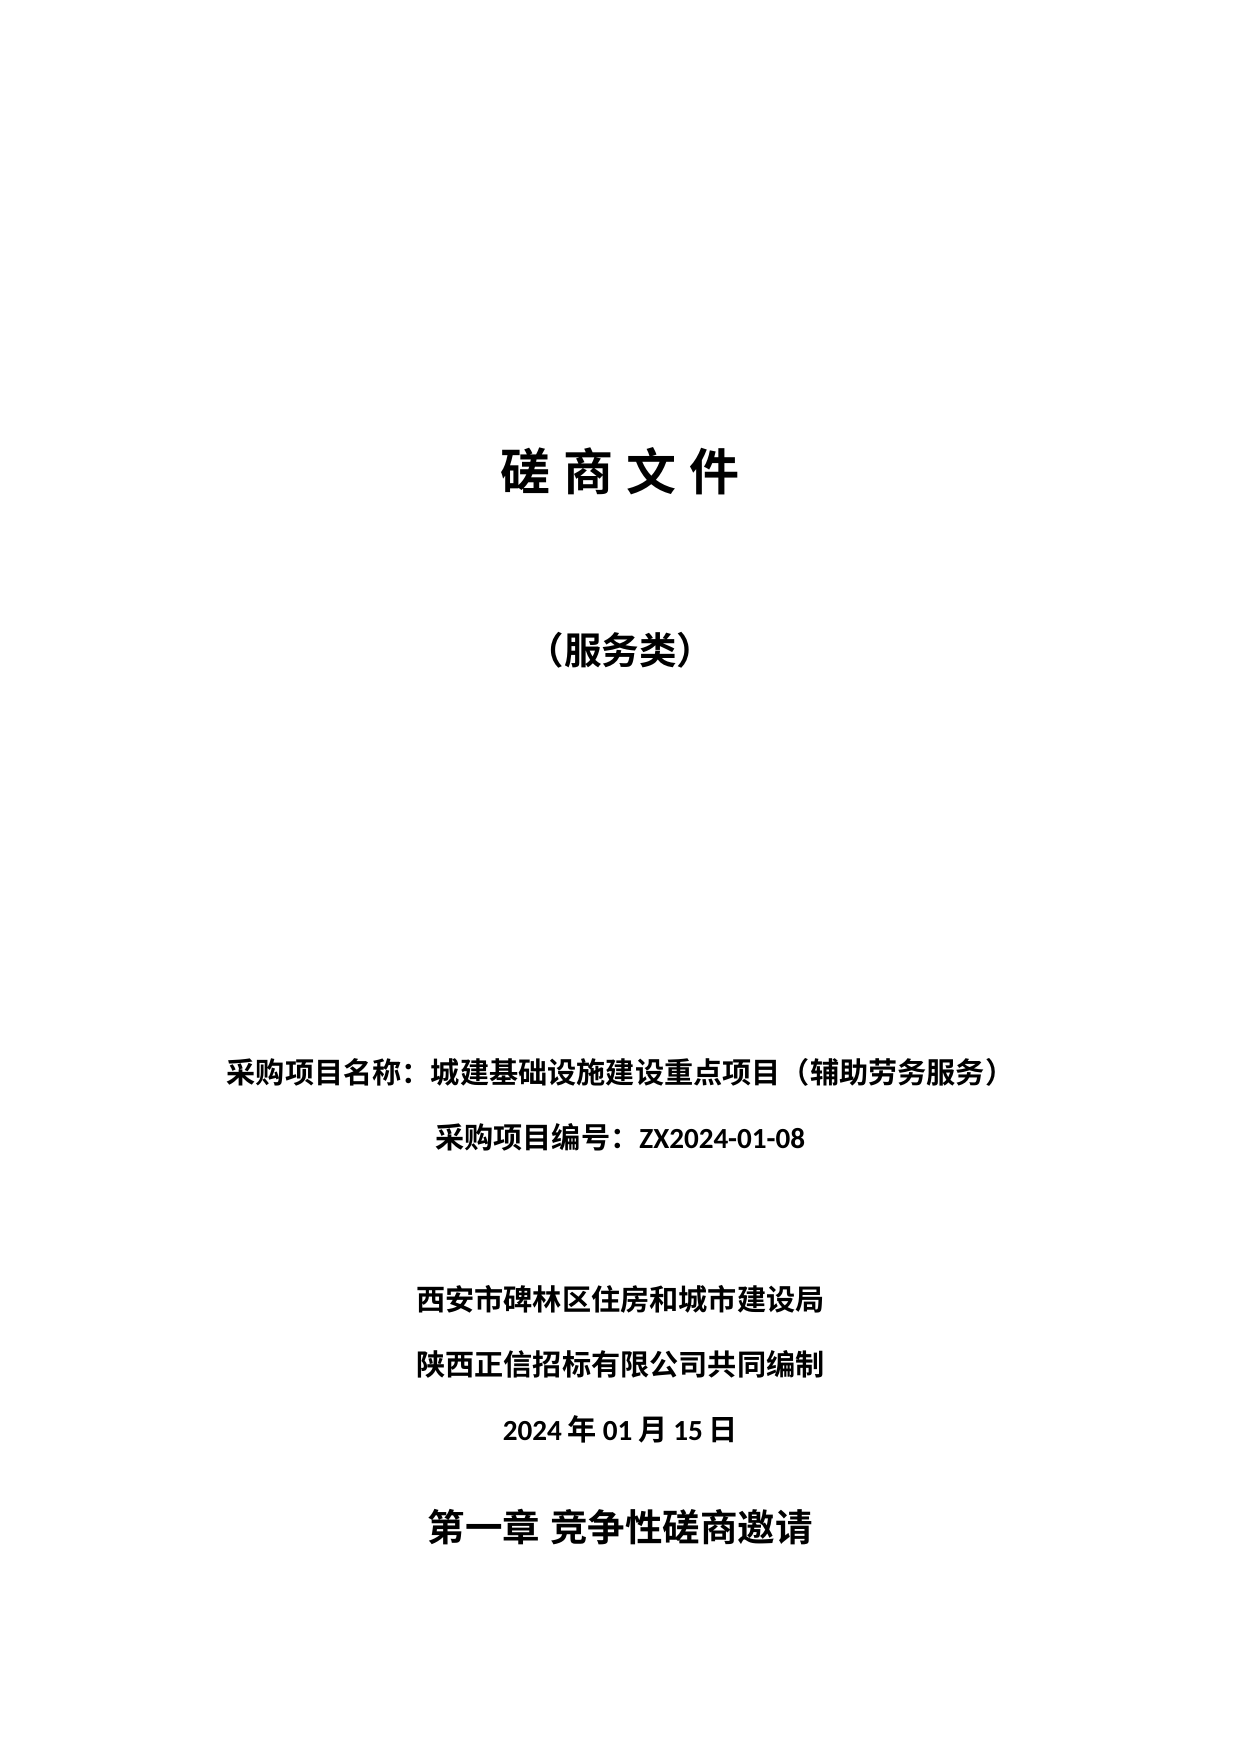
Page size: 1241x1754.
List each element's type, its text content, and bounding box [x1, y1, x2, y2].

text 陕西正信招标有限公司共同编制 [187, 1332, 1053, 1397]
text 2024年01月15日 [187, 1397, 1053, 1462]
text 西安市碑林区住房和城市建设局 [187, 1267, 1053, 1332]
text 采购项目名称：城建基础设施建设重点项目（辅助劳务服务） [187, 1039, 1053, 1104]
text 采购项目编号：ZX2024-01-08 [187, 1104, 1053, 1267]
text 磋 商 文 件 [187, 422, 1053, 617]
text （服务类） [187, 617, 1053, 1039]
text 第一章 竞争性磋商邀请 [187, 1494, 1053, 1559]
